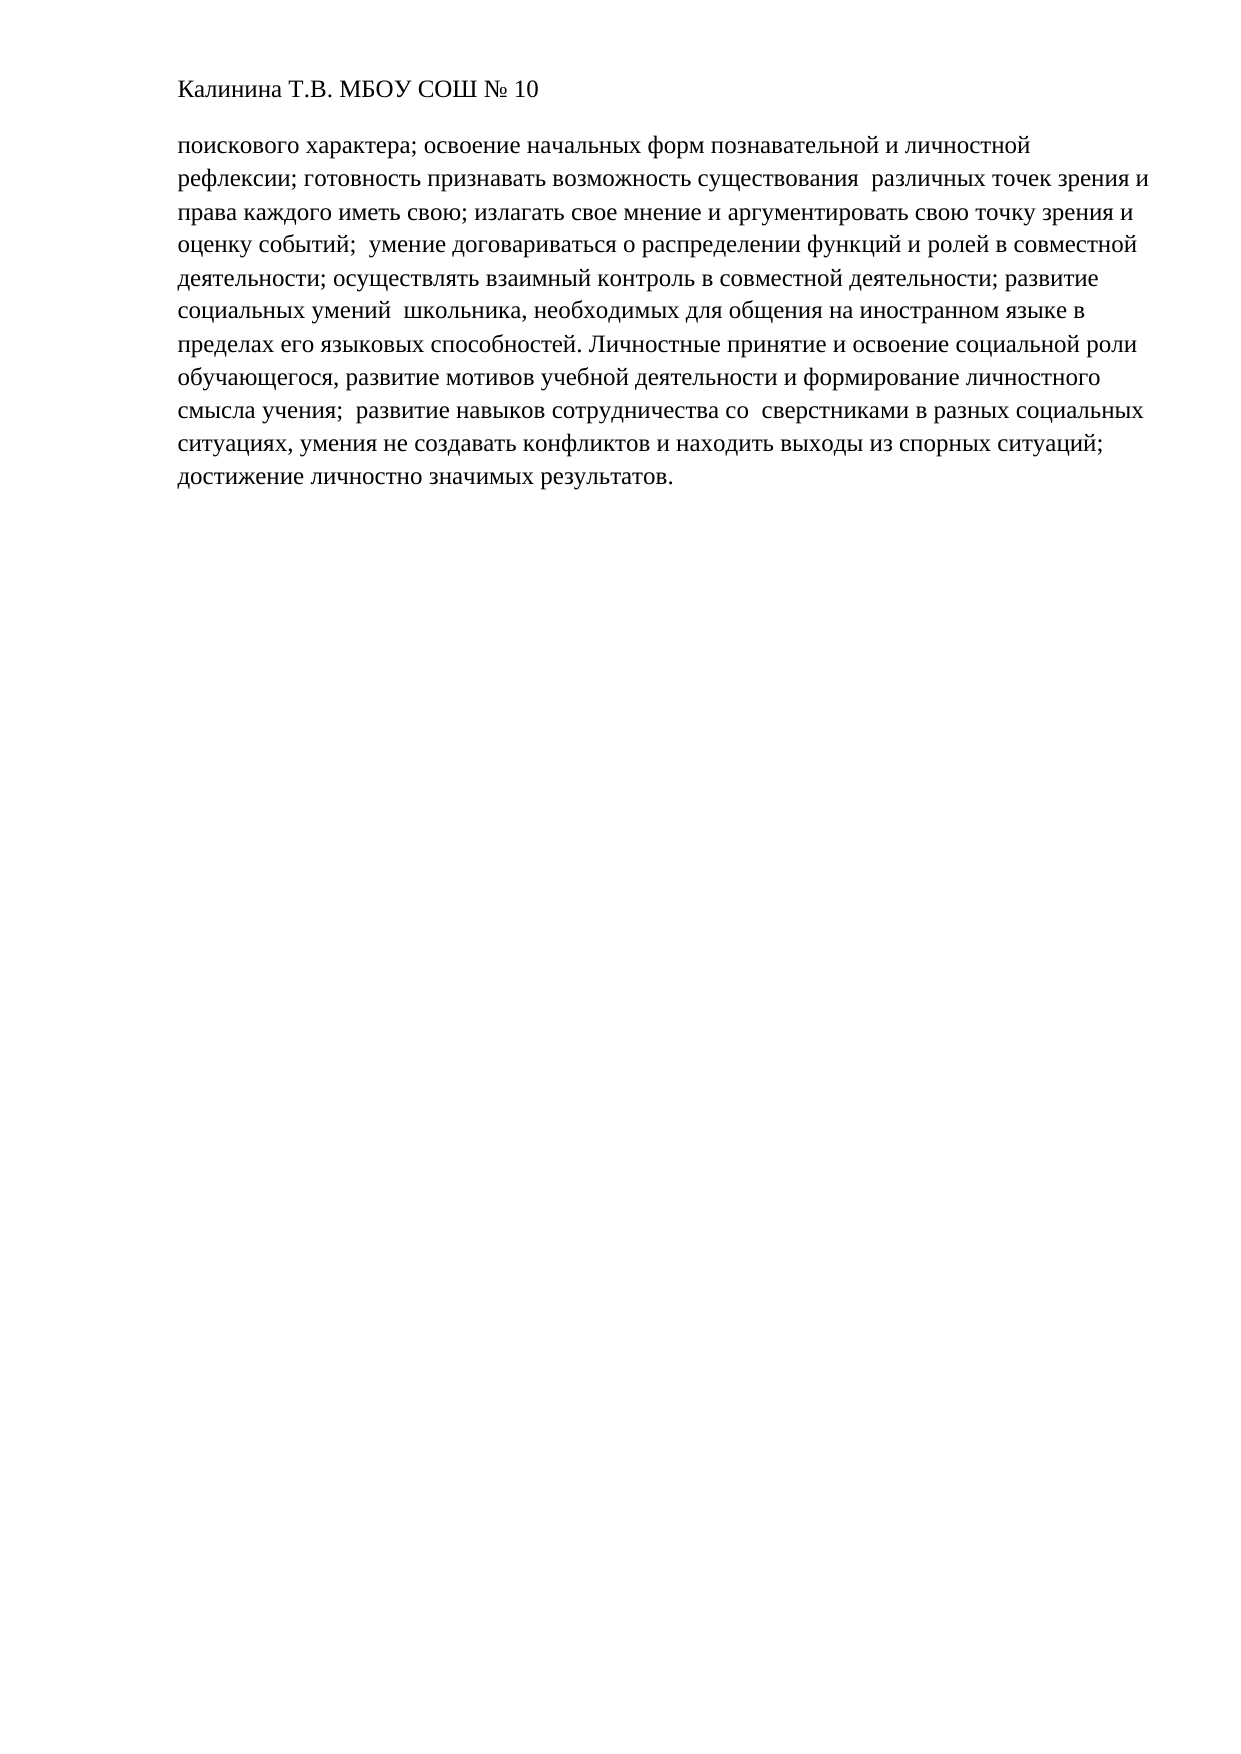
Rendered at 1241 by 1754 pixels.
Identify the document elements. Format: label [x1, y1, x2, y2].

text [177, 131, 1152, 489]
